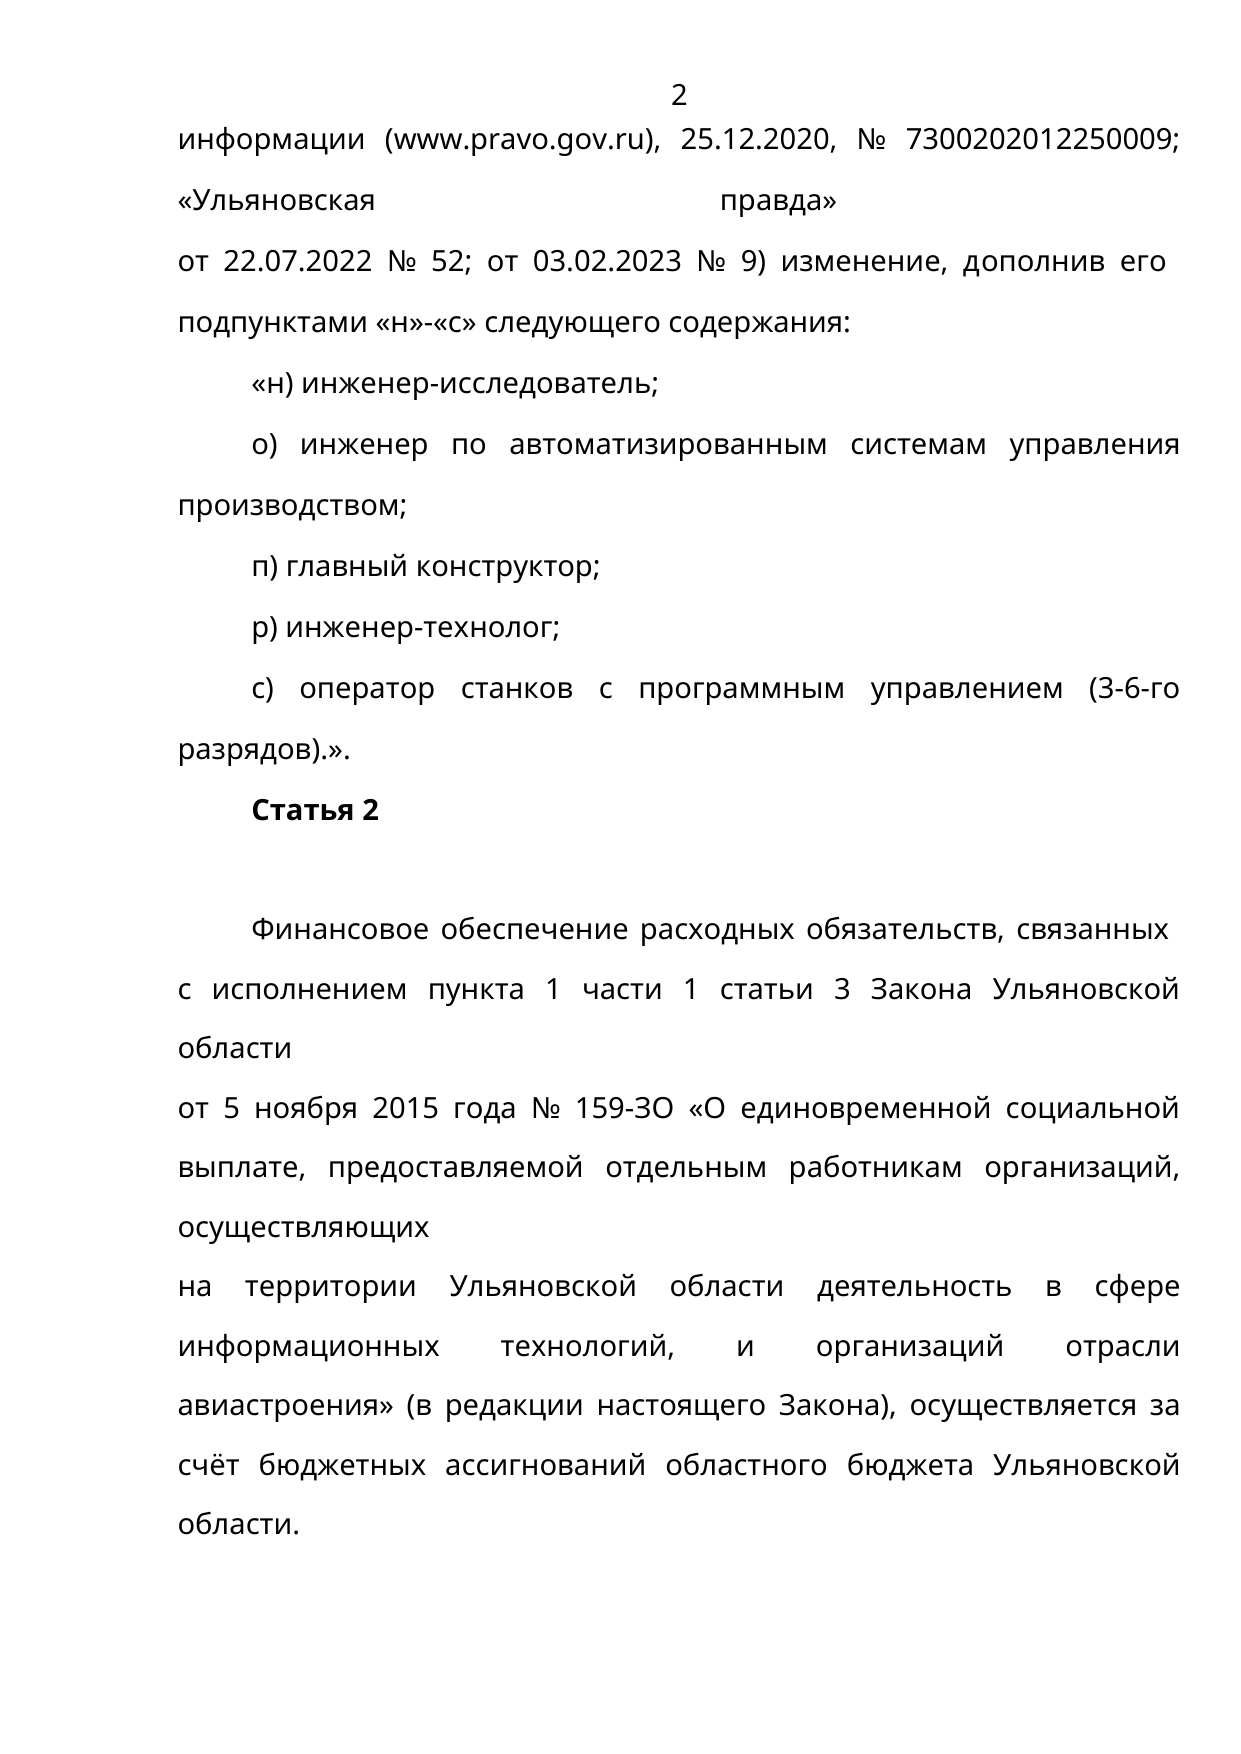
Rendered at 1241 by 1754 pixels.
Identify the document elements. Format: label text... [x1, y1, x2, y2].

text о) инженер по автоматизированным системам управления производством; [177, 423, 1181, 524]
text п) главный конструктор; [177, 545, 1181, 585]
text р) инженер-технолог; [177, 606, 1181, 646]
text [177, 118, 1181, 341]
text «н) инженер-исследователь; [177, 362, 1181, 402]
text Статья 2 [177, 789, 1181, 829]
text Финансовое обеспечение расходных обязательств, связанных с исполнением пункта 1 части 1 статьи 3 Закона Ульяновской области от 5 ноября 2015 года № 159-ЗО «О единовременной социальной выплате, предоставляемой отдельным работникам организаций, осуществляющих на территории Ульяновской области деятельность в сфере информационных технологий, и организаций отрасли авиастроения» (в редакции настоящего Закона), осуществляется за счёт бюджетных ассигнований областного бюджета Ульяновской области. [177, 909, 1181, 1543]
text с) оператор станков с программным управлением (3-6-го разрядов).». [177, 667, 1181, 768]
